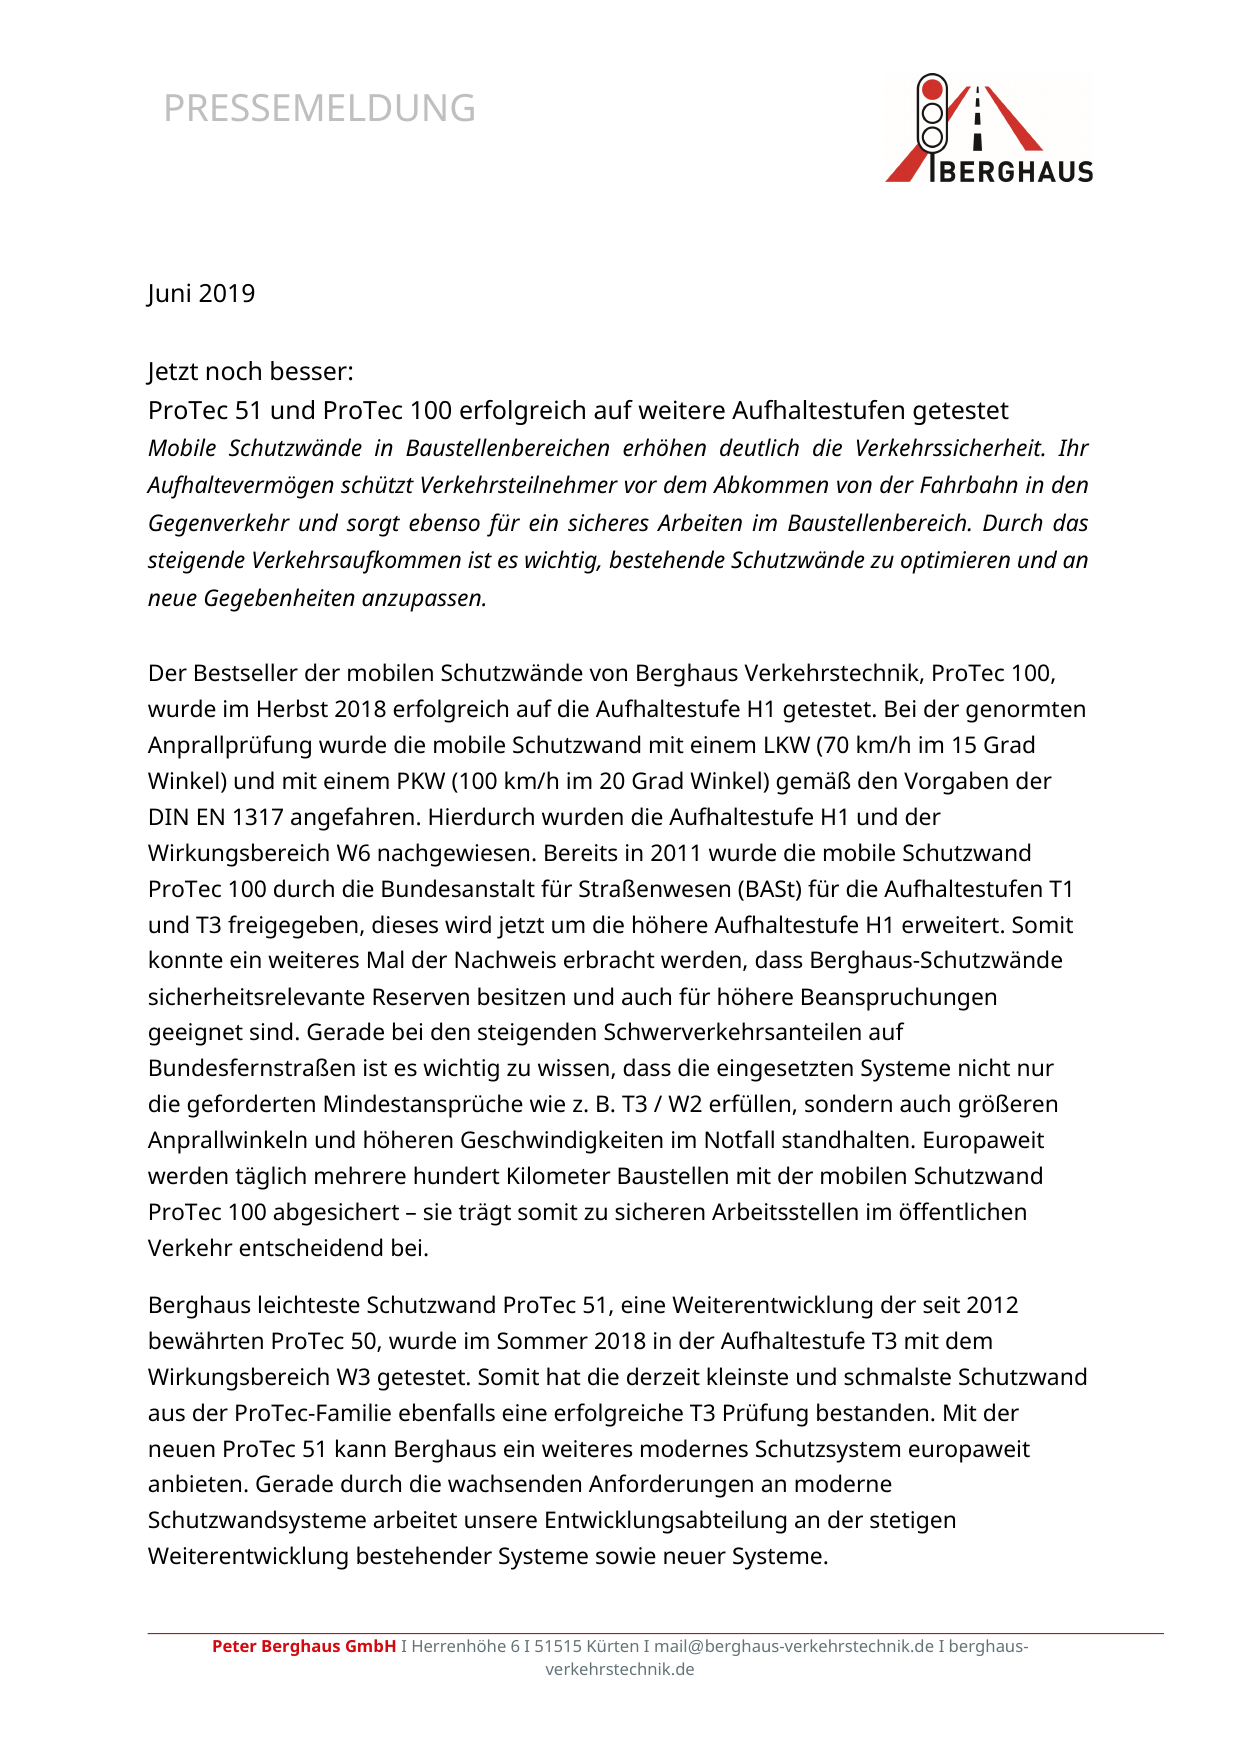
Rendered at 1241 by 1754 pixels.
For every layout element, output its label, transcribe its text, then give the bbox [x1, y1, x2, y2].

text Juni 2019 [148, 275, 1093, 309]
text Mobile Schutzwände in Baustellenbereichen erhöhen deutlich die Verkehrssicherheit. Ihr Aufhaltevermögen schützt Verkehrsteilnehmer vor dem Abkommen von der Fahrbahn in den Gegenverkehr und sorgt ebenso für ein sicheres Arbeiten im Baustellenbereich. Durch das steigende Verkehrsaufkommen ist es wichtig, bestehende Schutzwände zu optimieren und an neue Gegebenheiten anzupassen. [148, 432, 1093, 613]
text Der Bestseller der mobilen Schutzwände von Berghaus Verkehrstechnik, ProTec 100, wurde im Herbst 2018 erfolgreich auf die Aufhaltestufe H1 getestet. Bei der genormten Anprallprüfung wurde die mobile Schutzwand mit einem LKW (70 km/h im 15 Grad Winkel) und mit einem PKW (100 km/h im 20 Grad Winkel) gemäß den Vorgaben der DIN EN 1317 angefahren. Hierdurch wurden die Aufhaltestufe H1 und der Wirkungsbereich W6 nachgewiesen. Bereits in 2011 wurde die mobile Schutzwand ProTec 100 durch die Bundesanstalt für Straßenwesen (BASt) für die Aufhaltestufen T1 und T3 freigegeben, dieses wird jetzt um die höhere Aufhaltestufe H1 erweitert. Somit konnte ein weiteres Mal der Nachweis erbracht werden, dass Berghaus-Schutzwände sicherheitsrelevante Reserven besitzen und auch für höhere Beanspruchungen geeignet sind. Gerade bei den steigenden Schwerverkehrsanteilen auf Bundesfernstraßen ist es wichtig zu wissen, dass die eingesetzten Systeme nicht nur die geforderten Mindestansprüche wie z. B. T3 / W2 erfüllen, sondern auch größeren Anprallwinkeln und höheren Geschwindigkeiten im Notfall standhalten. Europaweit werden täglich mehrere hundert Kilometer Baustellen mit der mobilen Schutzwand ProTec 100 abgesichert – sie trägt somit zu sicheren Arbeitsstellen im öffentlichen Verkehr entscheidend bei. [148, 657, 1093, 1263]
text Jetzt noch besser: [148, 354, 1093, 388]
picture [885, 73, 1093, 182]
text ProTec 51 und ProTec 100 erfolgreich auf weitere Aufhaltestufen getestet [148, 393, 1093, 427]
text Berghaus leichteste Schutzwand ProTec 51, eine Weiterentwicklung der seit 2012 bewährten ProTec 50, wurde im Sommer 2018 in der Aufhaltestufe T3 mit dem Wirkungsbereich W3 getestet. Somit hat die derzeit kleinste und schmalste Schutzwand aus der ProTec-Familie ebenfalls eine erfolgreiche T3 Prüfung bestanden. Mit der neuen ProTec 51 kann Berghaus ein weiteres modernes Schutzsystem europaweit anbieten. Gerade durch die wachsenden Anforderungen an moderne Schutzwandsysteme arbeitet unsere Entwicklungsabteilung an der stetigen Weiterentwicklung bestehender Systeme sowie neuer Systeme. [148, 1289, 1093, 1572]
